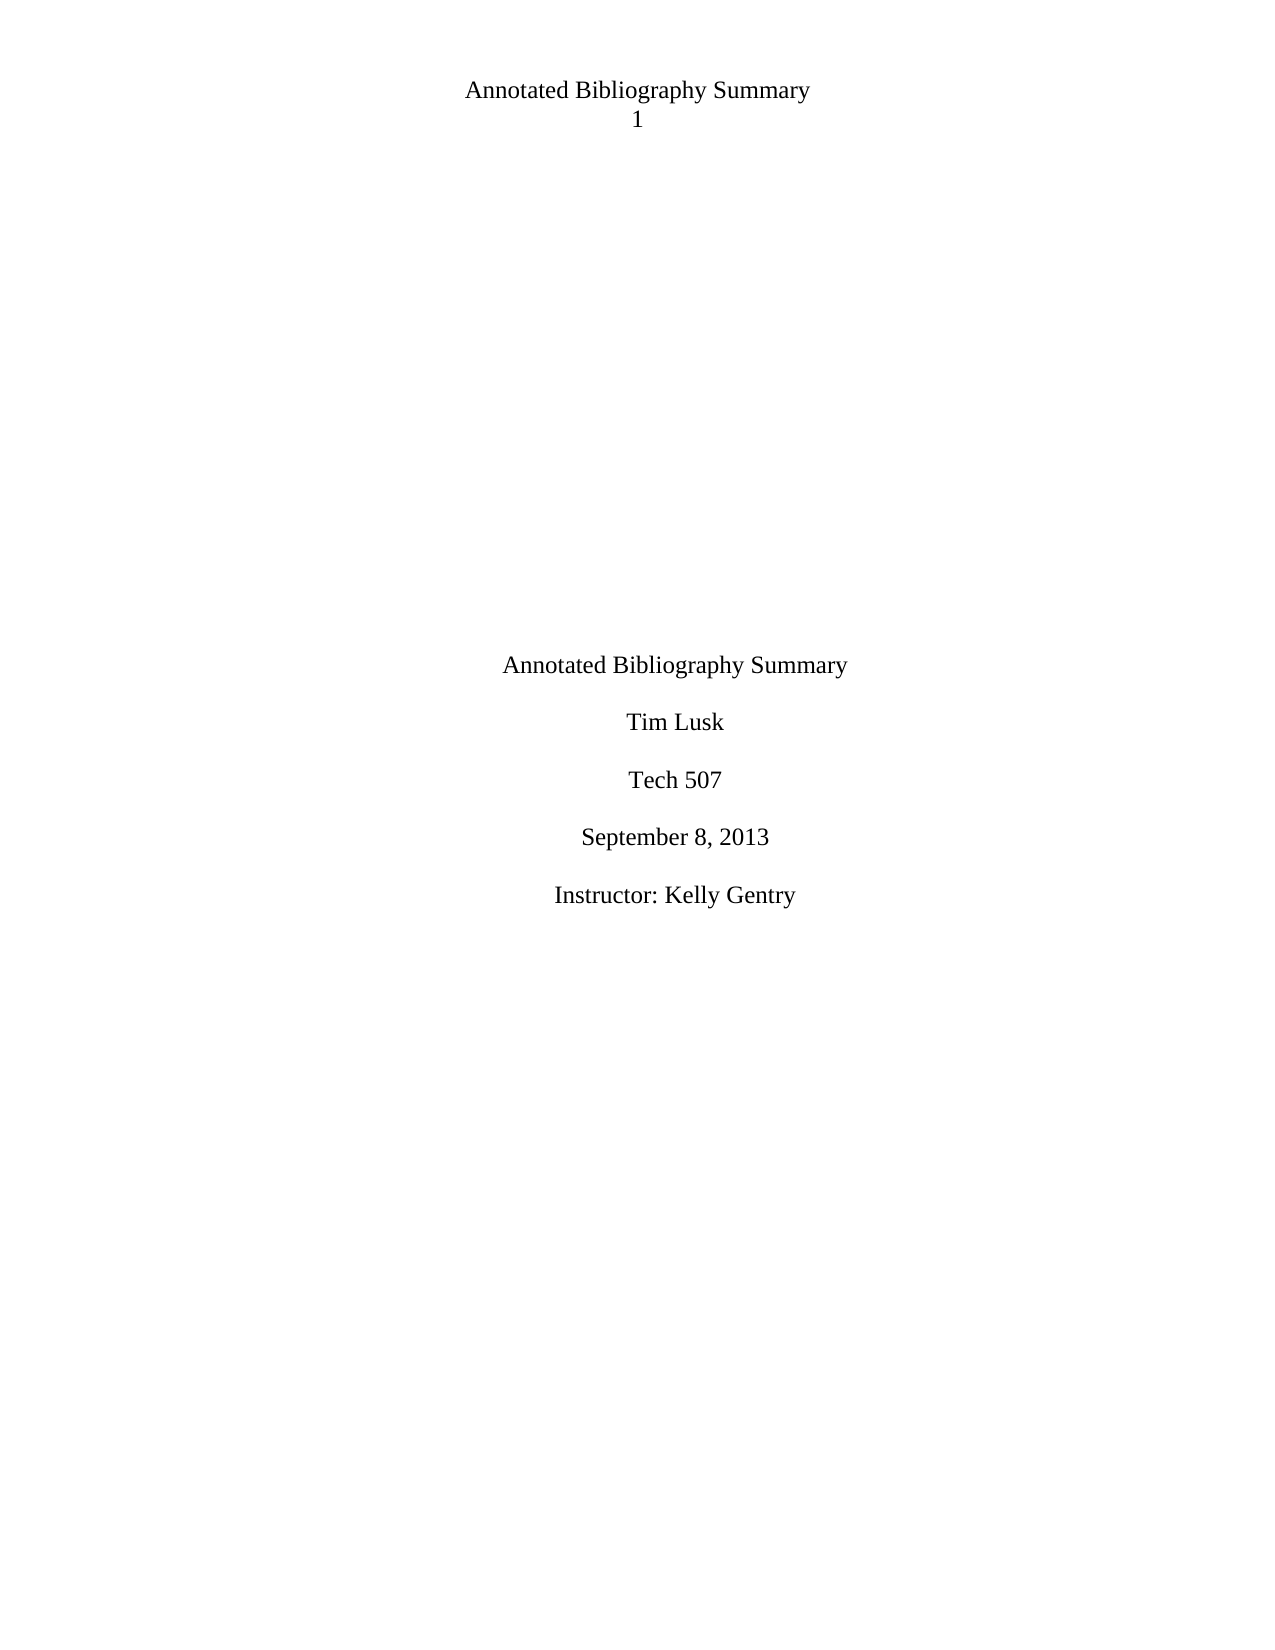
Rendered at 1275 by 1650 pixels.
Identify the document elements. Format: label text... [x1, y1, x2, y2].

text Tech 507 [225, 765, 1125, 794]
text Instructor: Kelly Gentry [225, 880, 1125, 909]
text Tim Lusk [225, 707, 1125, 736]
text Annotated Bibliography Summary [225, 650, 1125, 679]
text September 8, 2013 [225, 822, 1125, 851]
